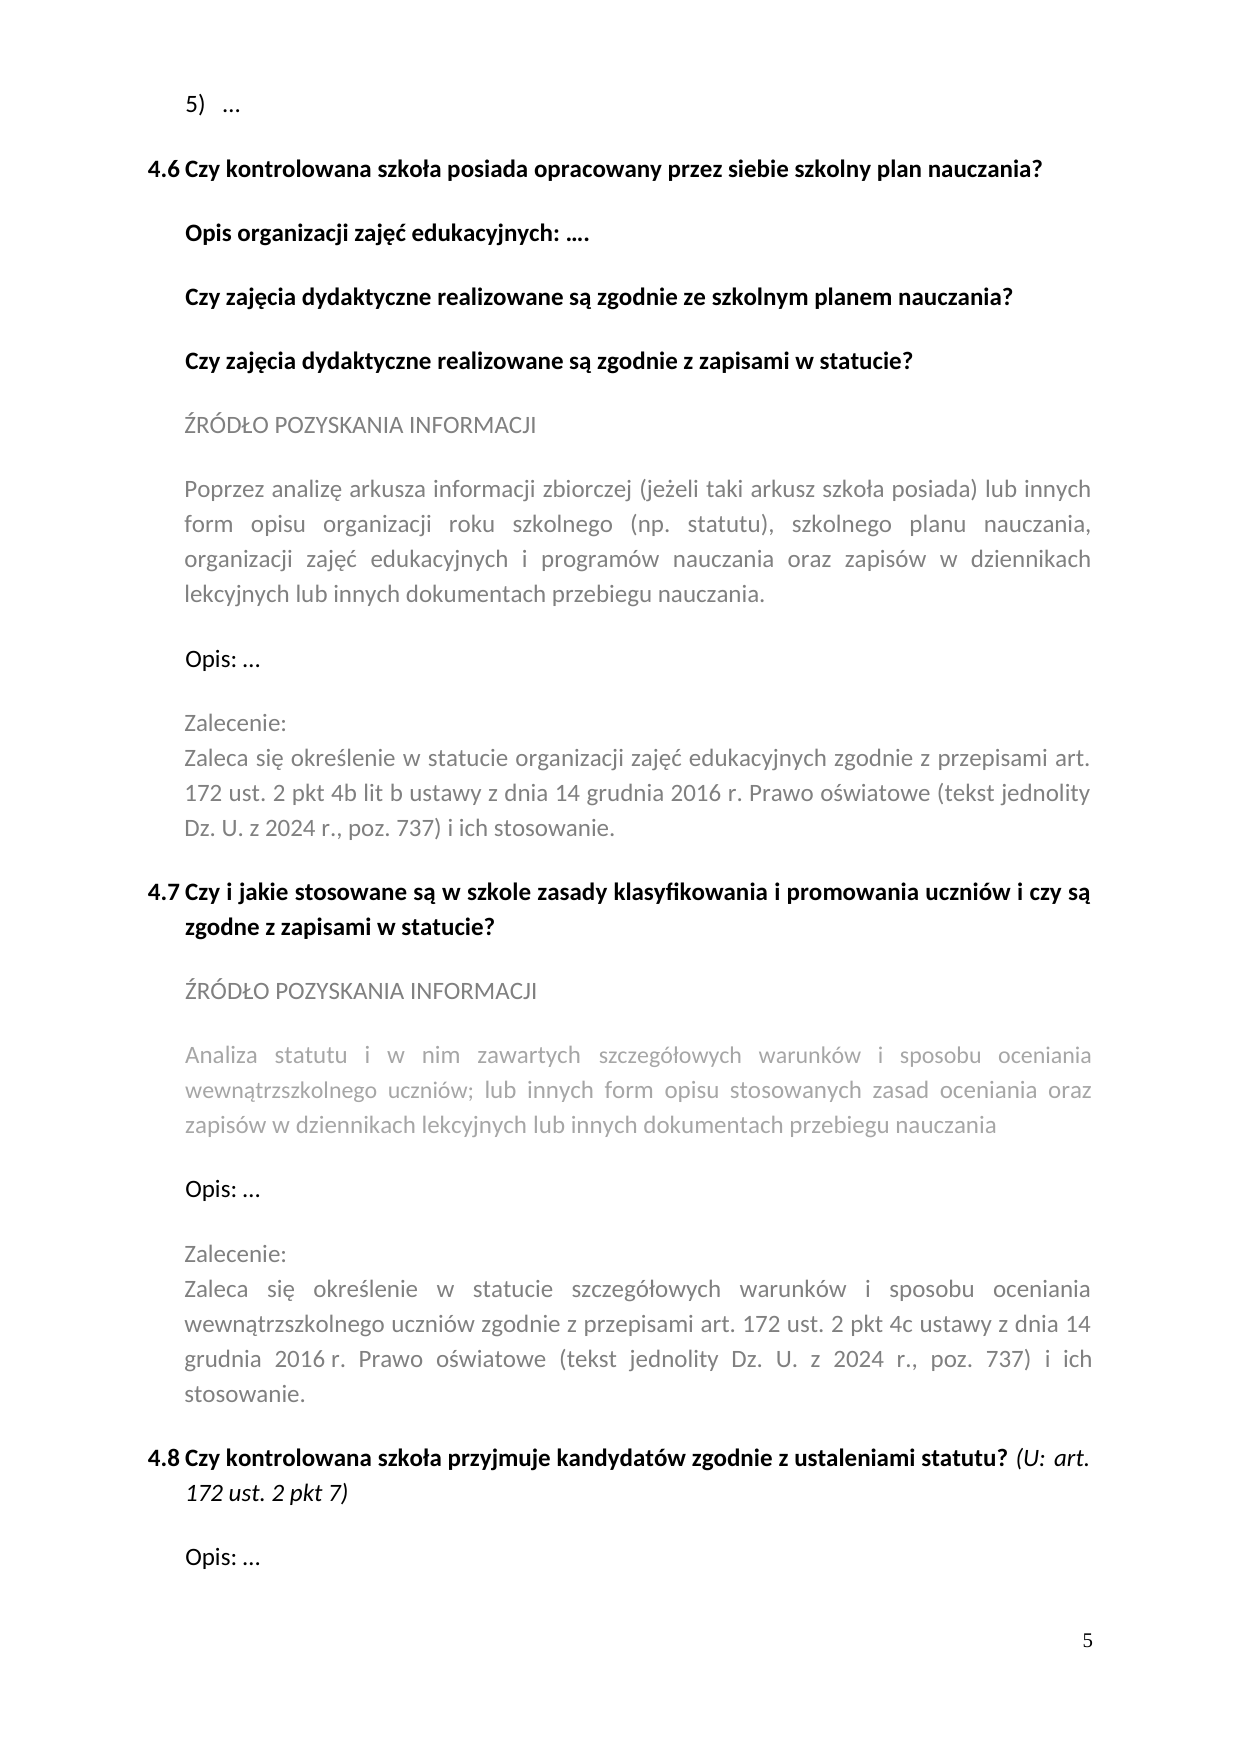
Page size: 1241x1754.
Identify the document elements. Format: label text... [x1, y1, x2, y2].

text Opis organizacji zajęć edukacyjnych: …. [184, 217, 1092, 247]
text ŹRÓDŁO POZYSKANIA INFORMACJI [184, 409, 1092, 440]
text Zalecenie: [184, 707, 1092, 737]
text Zaleca się określenie w statucie organizacji zajęć edukacyjnych zgodnie z przepisami art. 172 ust. 2 pkt 4b lit b ustawy z dnia 14 grudnia 2016 r. Prawo oświatowe (tekst jednolity Dz. U. z 2024 r., poz. 737) i ich stosowanie. [184, 742, 1092, 842]
text Poprzez analizę arkusza informacji zbiorczej (jeżeli taki arkusz szkoła posiada) lub innych form opisu organizacji roku szkolnego (np. statutu), szkolnego planu nauczania, organizacji zajęć edukacyjnych i programów nauczania oraz zapisów w dziennikach lekcyjnych lub innych dokumentach przebiegu nauczania. [184, 474, 1092, 609]
text Zalecenie: [184, 1238, 1092, 1268]
text ŹRÓDŁO POZYSKANIA INFORMACJI [185, 975, 1092, 1006]
list Czy kontrolowana szkoła przyjmuje kandydatów zgodnie z ustaleniami statutu? (U: art. 172 ust. 2 pkt 7) [148, 1442, 1092, 1507]
text Czy zajęcia dydaktyczne realizowane są zgodnie z zapisami w statucie? [184, 345, 1092, 376]
text Zaleca się określenie w statucie szczegółowych warunków i sposobu oceniania wewnątrzszkolnego uczniów zgodnie z przepisami art. 172 ust. 2 pkt 4c ustawy z dnia 14 grudnia 2016 r. Prawo oświatowe (tekst jednolity Dz. U. z 2024 r., poz. 737) i ich stosowanie. [184, 1273, 1092, 1408]
text Opis: … [184, 1541, 1092, 1572]
text Opis: … [184, 1174, 1092, 1204]
list … [185, 89, 1092, 119]
text Czy zajęcia dydaktyczne realizowane są zgodnie ze szkolnym planem nauczania? [184, 281, 1092, 312]
text Analiza statutu i w nim zawartych szczegółowych warunków i sposobu oceniania wewnątrzszkolnego uczniów; lub innych form opisu stosowanych zasad oceniania oraz zapisów w dziennikach lekcyjnych lub innych dokumentach przebiegu nauczania [185, 1039, 1092, 1140]
list Czy i jakie stosowane są w szkole zasady klasyfikowania i promowania uczniów i czy są zgodne z zapisami w statucie? [148, 876, 1092, 942]
list Czy kontrolowana szkoła posiada opracowany przez siebie szkolny plan nauczania? [148, 153, 1092, 183]
text Opis: … [184, 643, 1092, 673]
